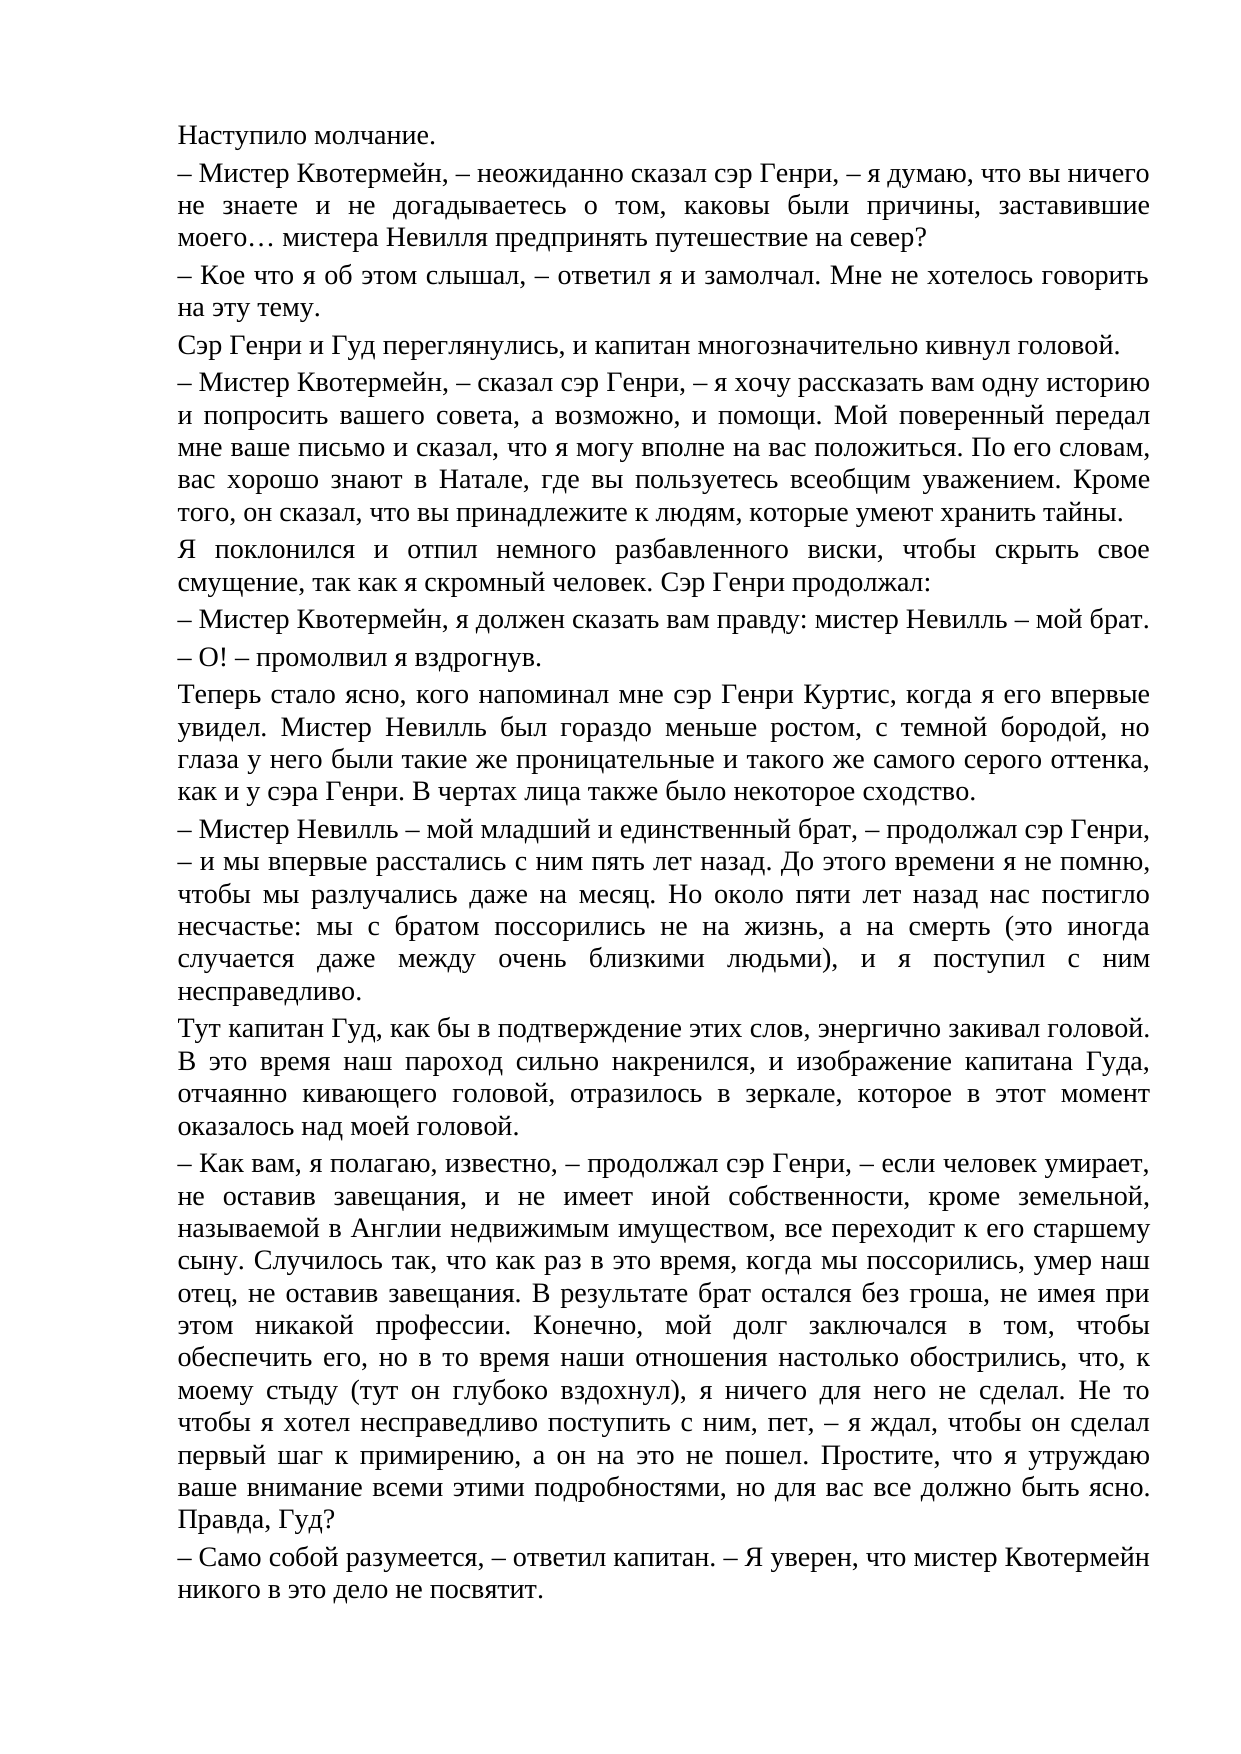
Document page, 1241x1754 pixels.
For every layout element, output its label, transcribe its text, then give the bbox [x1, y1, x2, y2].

text – Мистер Квотермейн, – неожиданно сказал сэр Генри, – я думаю, что вы ничего не знаете и не догадываетесь о том, каковы были причины, заставившие моего… мистера Невилля предпринять путешествие на север? [177, 156, 1152, 253]
text – Как вам, я полагаю, известно, – продолжал сэр Генри, – если человек умирает, не оставив завещания, и не имеет иной собственности, кроме земельной, называемой в Англии недвижимым имуществом, все переходит к его старшему сыну. Случилось так, что как раз в это время, когда мы поссорились, умер наш отец, не оставив завещания. В результате брат остался без гроша, не имея при этом никакой профессии. Конечно, мой долг заключался в том, чтобы обеспечить его, но в то время наши отношения настолько обострились, что, к моему стыду (тут он глубоко вздохнул), я ничего для него не сделал. Не то чтобы я хотел несправедливо поступить с ним, пет, – я ждал, чтобы он сделал первый шаг к примирению, а он на это не пошел. Простите, что я утруждаю ваше внимание всеми этими подробностями, но для вас все должно быть ясно. Правда, Гуд? [177, 1146, 1152, 1535]
text – Само собой разумеется, – ответил капитан. – Я уверен, что мистер Квотермейн никого в это дело не посвятит. [177, 1540, 1152, 1605]
text – Мистер Невилль – мой младший и единственный брат, – продолжал сэр Генри, – и мы впервые расстались с ним пять лет назад. До этого времени я не помню, чтобы мы разлучались даже на месяц. Но около пяти лет назад нас постигло несчастье: мы с братом поссорились не на жизнь, а на смерть (это иногда случается даже между очень близкими людьми), и я поступил с ним несправедливо. [177, 812, 1152, 1006]
text – О! – промолвил я вздрогнув. [177, 640, 1152, 672]
text Тут капитан Гуд, как бы в подтверждение этих слов, энергично закивал головой. В это время наш пароход сильно накренился, и изображение капитана Гуда, отчаянно кивающего головой, отразилось в зеркале, которое в этот момент оказалось над моей головой. [177, 1011, 1152, 1141]
text Наступило молчание. [177, 118, 1152, 151]
text – Мистер Квотермейн, – сказал сэр Генри, – я хочу рассказать вам одну историю и попросить вашего совета, а возможно, и помощи. Мой поверенный передал мне ваше письмо и сказал, что я могу вполне на вас положиться. По его словам, вас хорошо знают в Натале, где вы пользуетесь всеобщим уважением. Кроме того, он сказал, что вы принадлежите к людям, которые умеют хранить тайны. [177, 365, 1152, 527]
text Я поклонился и отпил немного разбавленного виски, чтобы скрыть свое смущение, так как я скромный человек. Сэр Генри продолжал: [177, 532, 1152, 597]
text Сэр Генри и Гуд переглянулись, и капитан многозначительно кивнул головой. [177, 328, 1152, 360]
text – Кое что я об этом слышал, – ответил я и замолчал. Мне не хотелось говорить на эту тему. [177, 258, 1152, 323]
text – Мистер Квотермейн, я должен сказать вам правду: мистер Невилль – мой брат. [177, 602, 1152, 635]
text Теперь стало ясно, кого напоминал мне сэр Генри Куртис, когда я его впервые увидел. Мистер Невилль был гораздо меньше ростом, с темной бородой, но глаза у него были такие же проницательные и такого же самого серого оттенка, как и у сэра Генри. В чертах лица также было некоторое сходство. [177, 677, 1152, 807]
